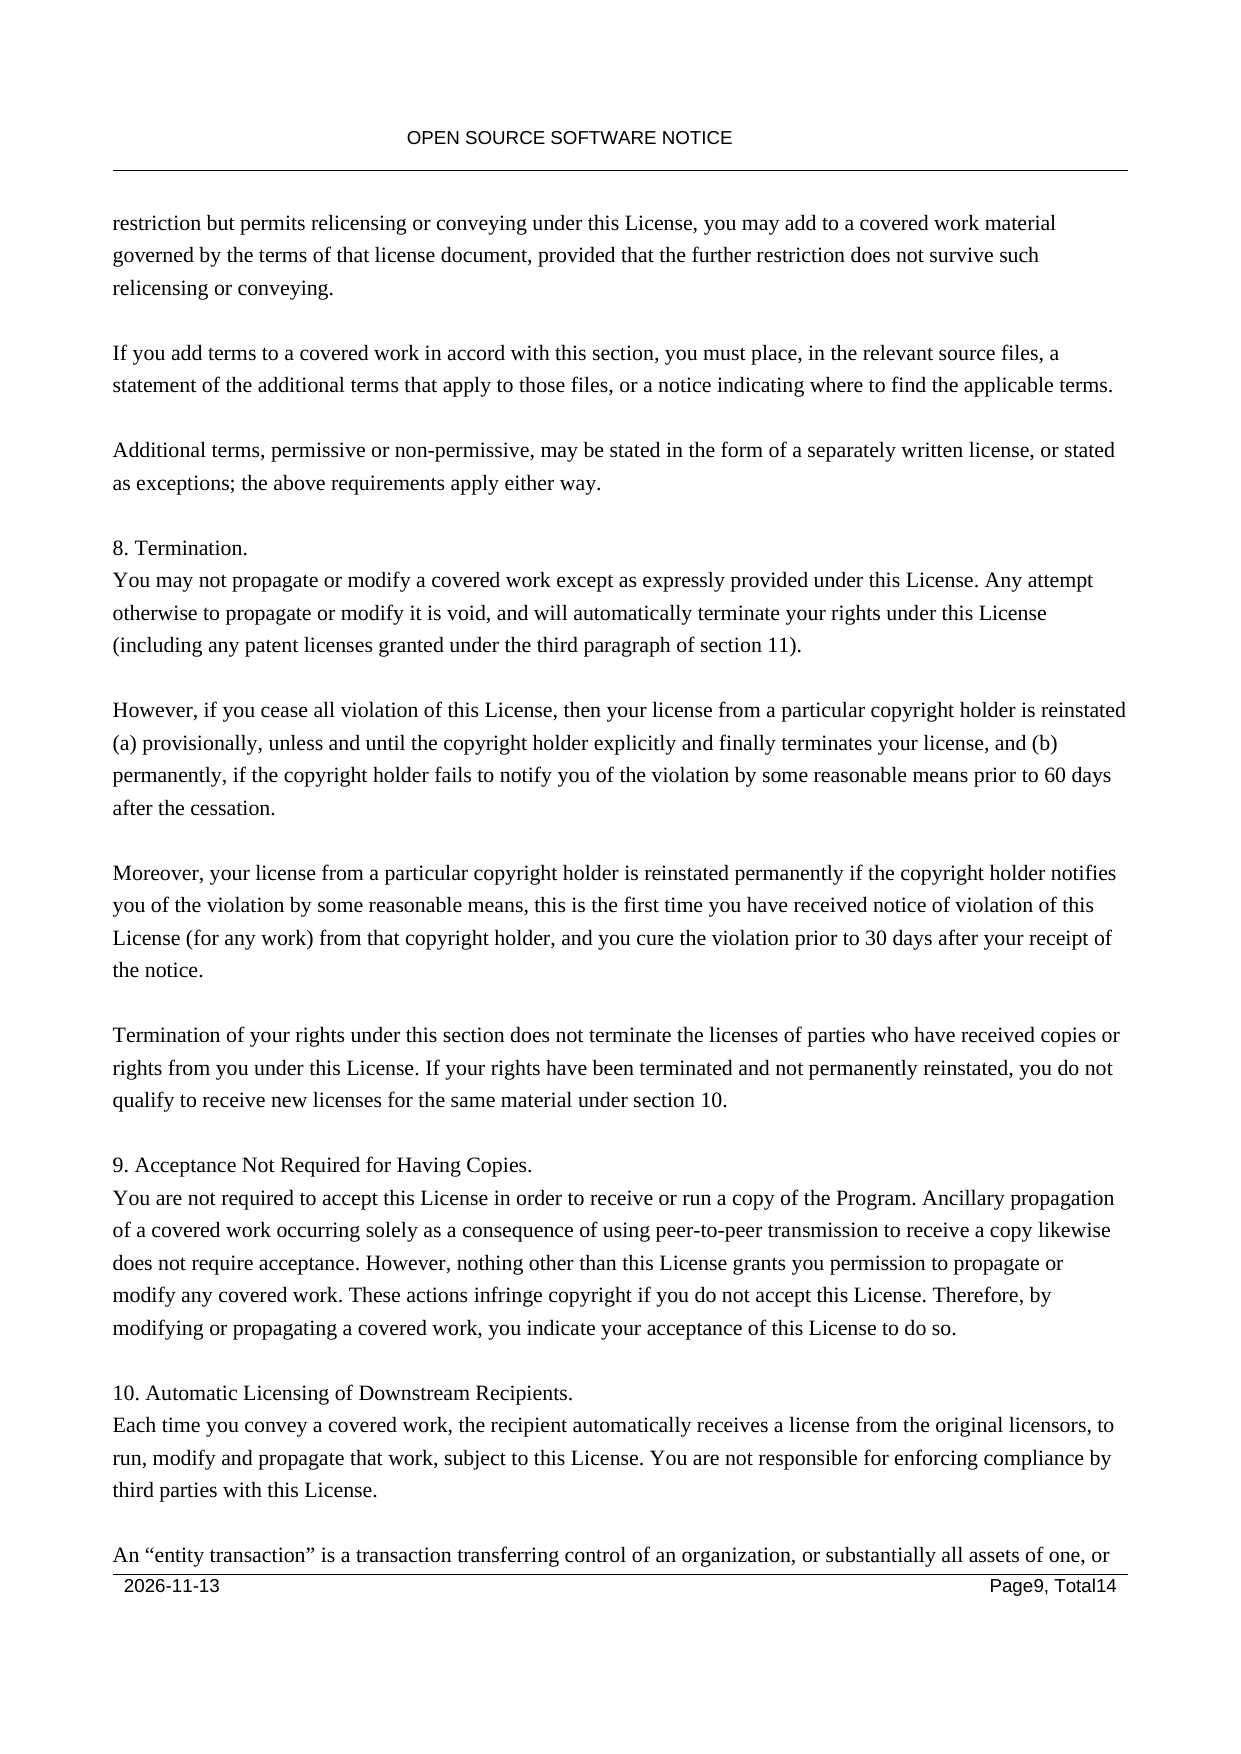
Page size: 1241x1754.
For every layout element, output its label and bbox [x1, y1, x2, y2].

text [112, 206, 1128, 1571]
